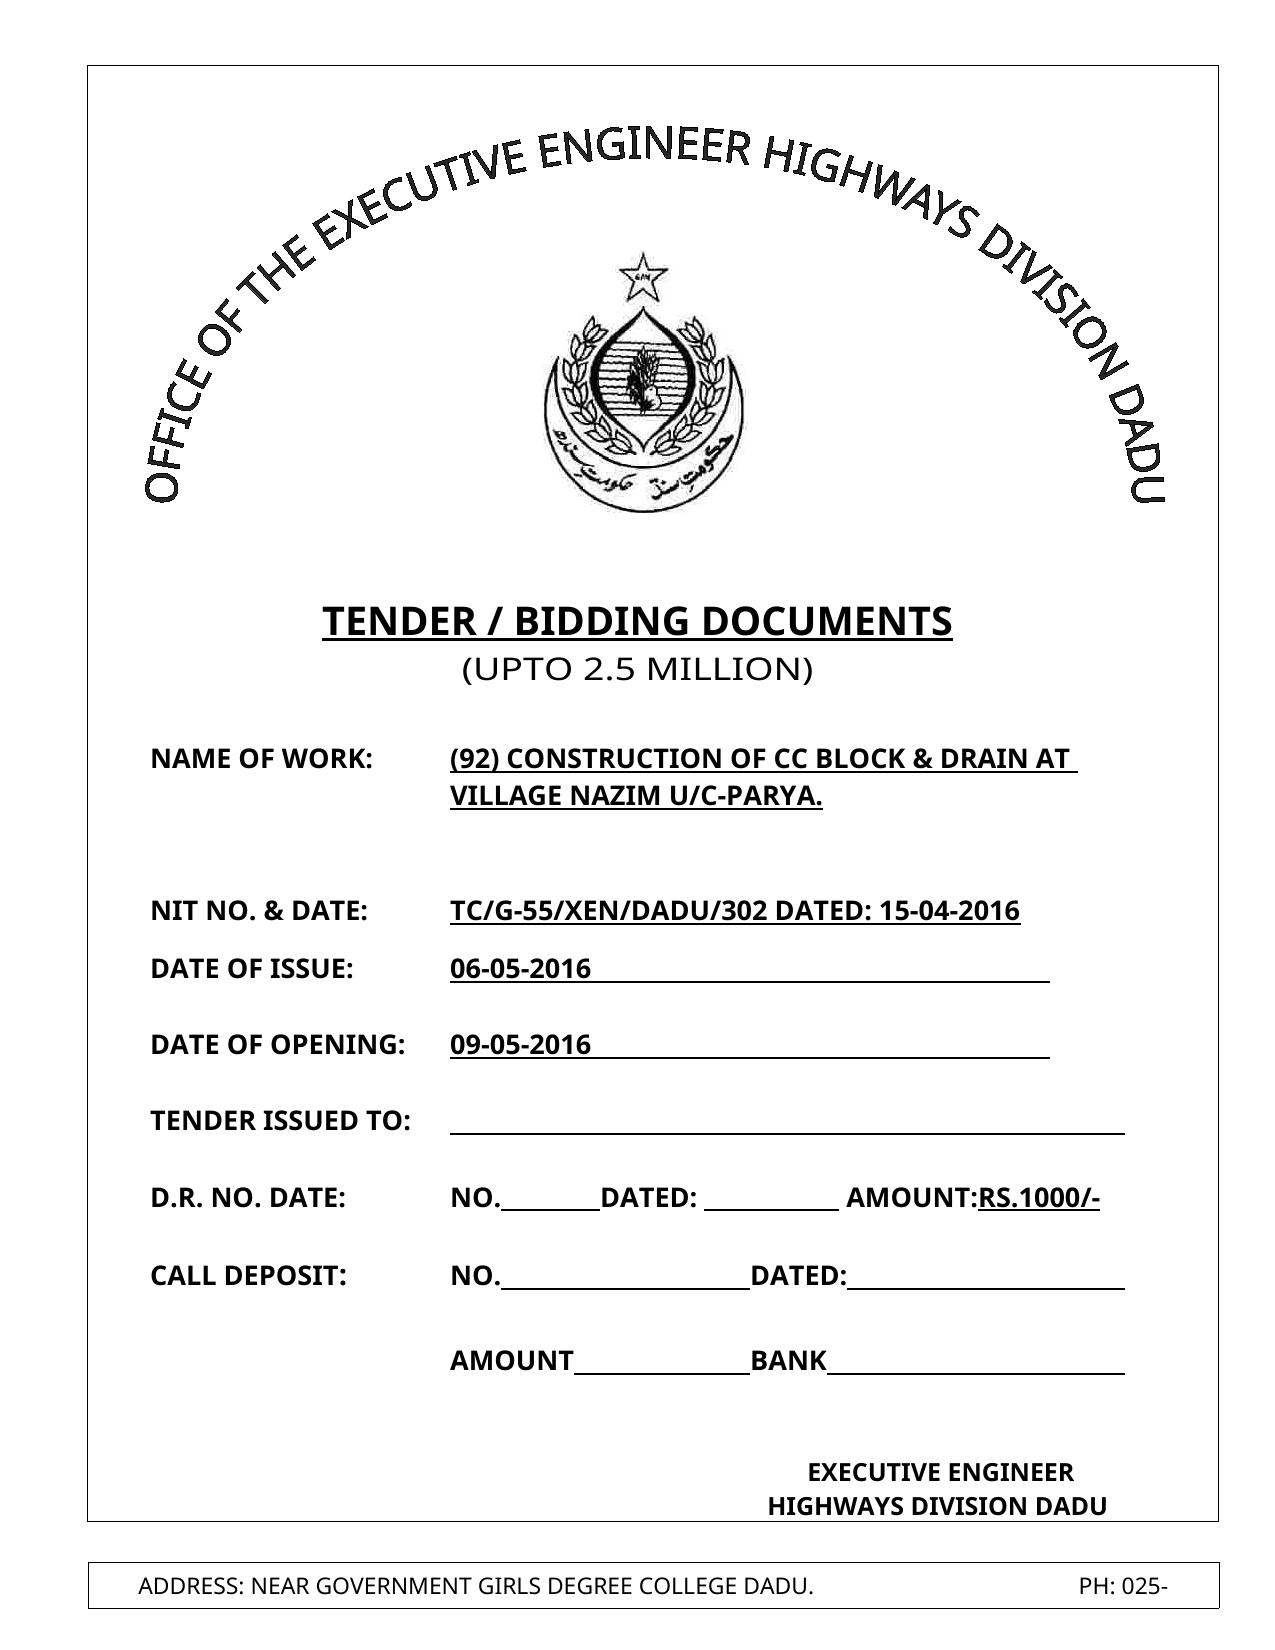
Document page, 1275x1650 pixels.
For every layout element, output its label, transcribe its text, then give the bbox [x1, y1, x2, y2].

text CALL DEPOSIT: NO. DATED: [150, 1254, 1125, 1294]
text TENDER / BIDDING DOCUMENTS [150, 593, 1125, 647]
text NIT NO. & DATE: TC/G-55/XEN/DADU/302 DATED: 15-04-2016 [150, 892, 1125, 929]
text EXECUTIVE ENGINEER [750, 1454, 1125, 1488]
text HIGHWAYS DIVISION DADU [750, 1488, 1125, 1522]
text DATE OF OPENING: 09-05-2016 [150, 1026, 1125, 1063]
text D.R. NO. DATE: NO. DATED: AMOUNT:RS.1000/- [150, 1178, 1125, 1215]
text AMOUNT BANK [150, 1342, 1125, 1378]
text NAME OF WORK: (92) Construction of CC Block & Drain at village Nazim U/C-Parya. [150, 739, 1125, 813]
picture [540, 250, 749, 519]
text DATE OF ISSUE: 06-05-2016 [150, 949, 1125, 986]
text TENDER ISSUED TO: [150, 1102, 1125, 1139]
text (UPTO 2.5 MILLION) [150, 647, 1125, 689]
